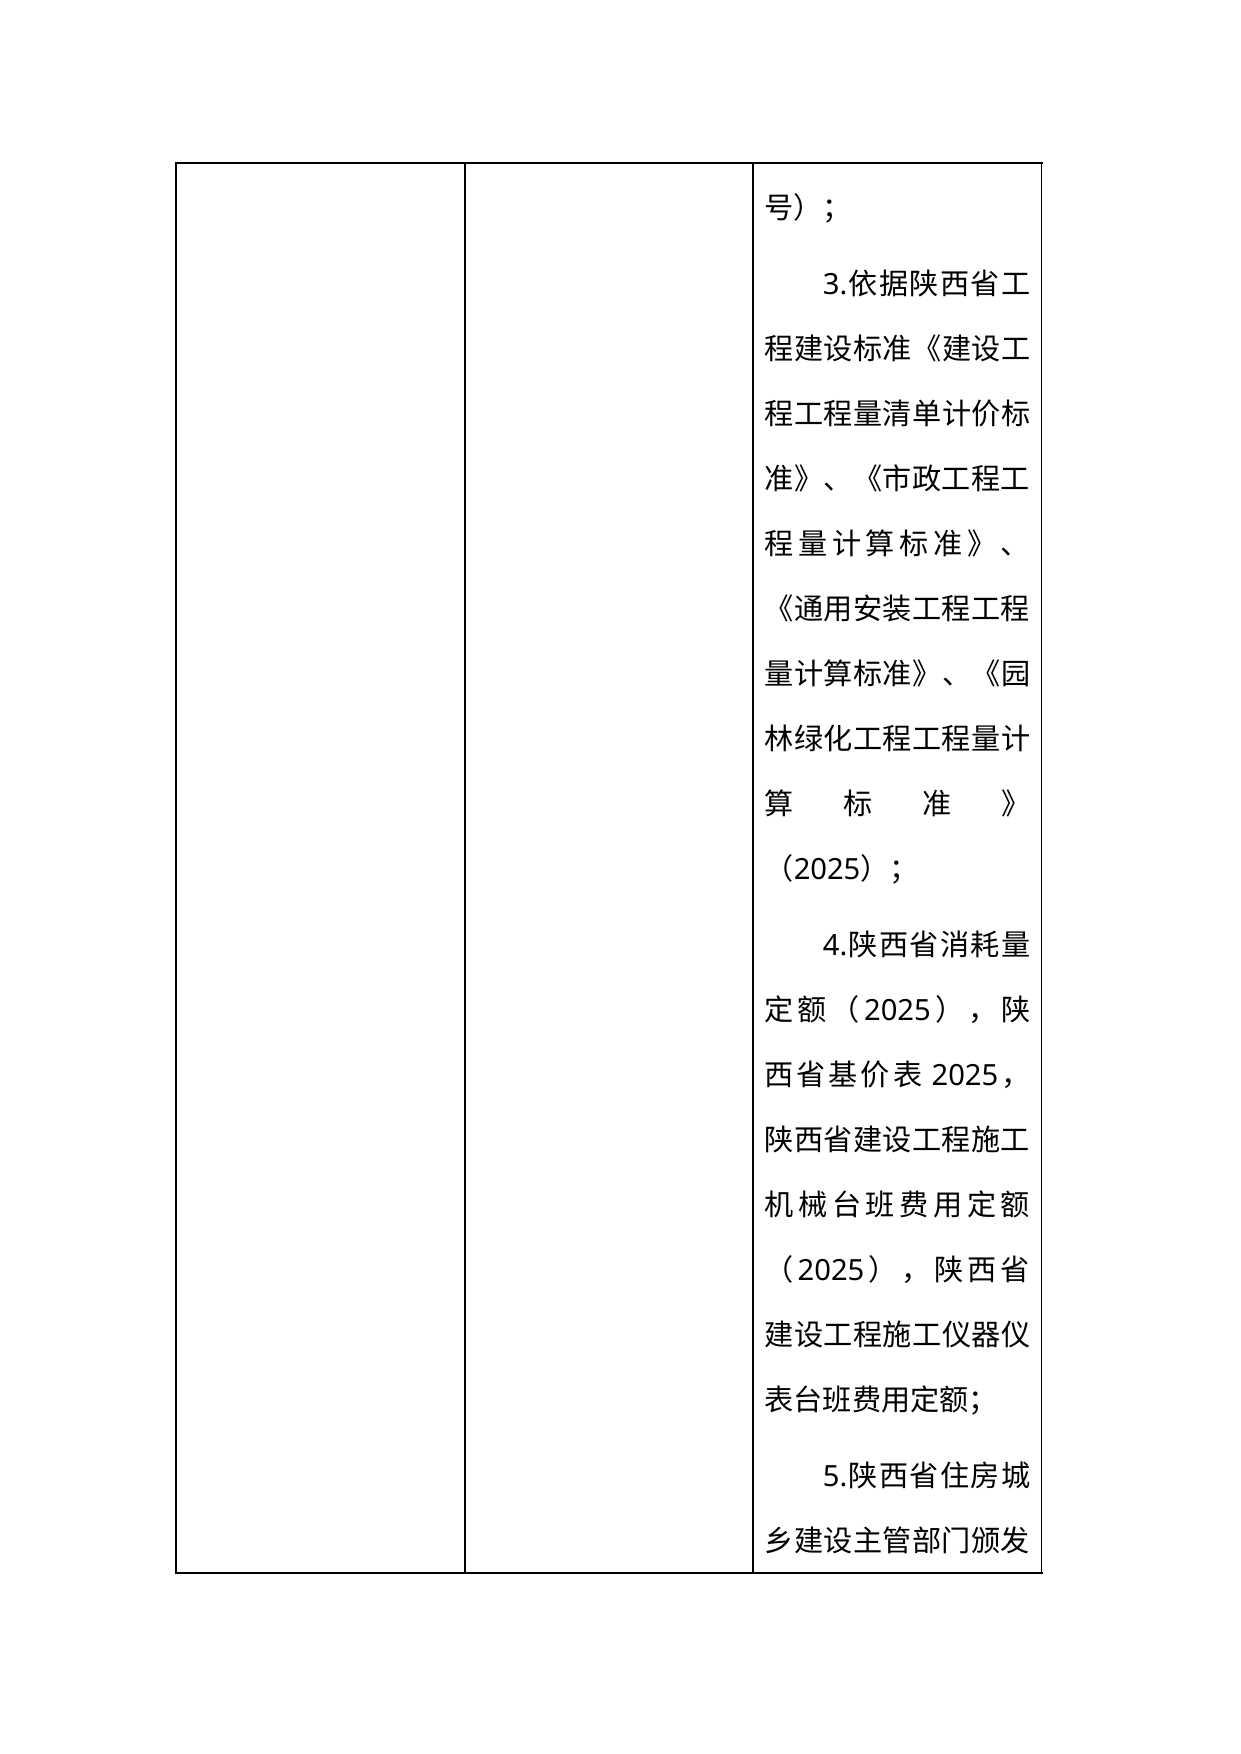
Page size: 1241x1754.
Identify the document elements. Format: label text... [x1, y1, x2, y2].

table_cell [466, 164, 752, 1572]
table_cell 1 [177, 164, 464, 1572]
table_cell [754, 164, 1041, 1572]
